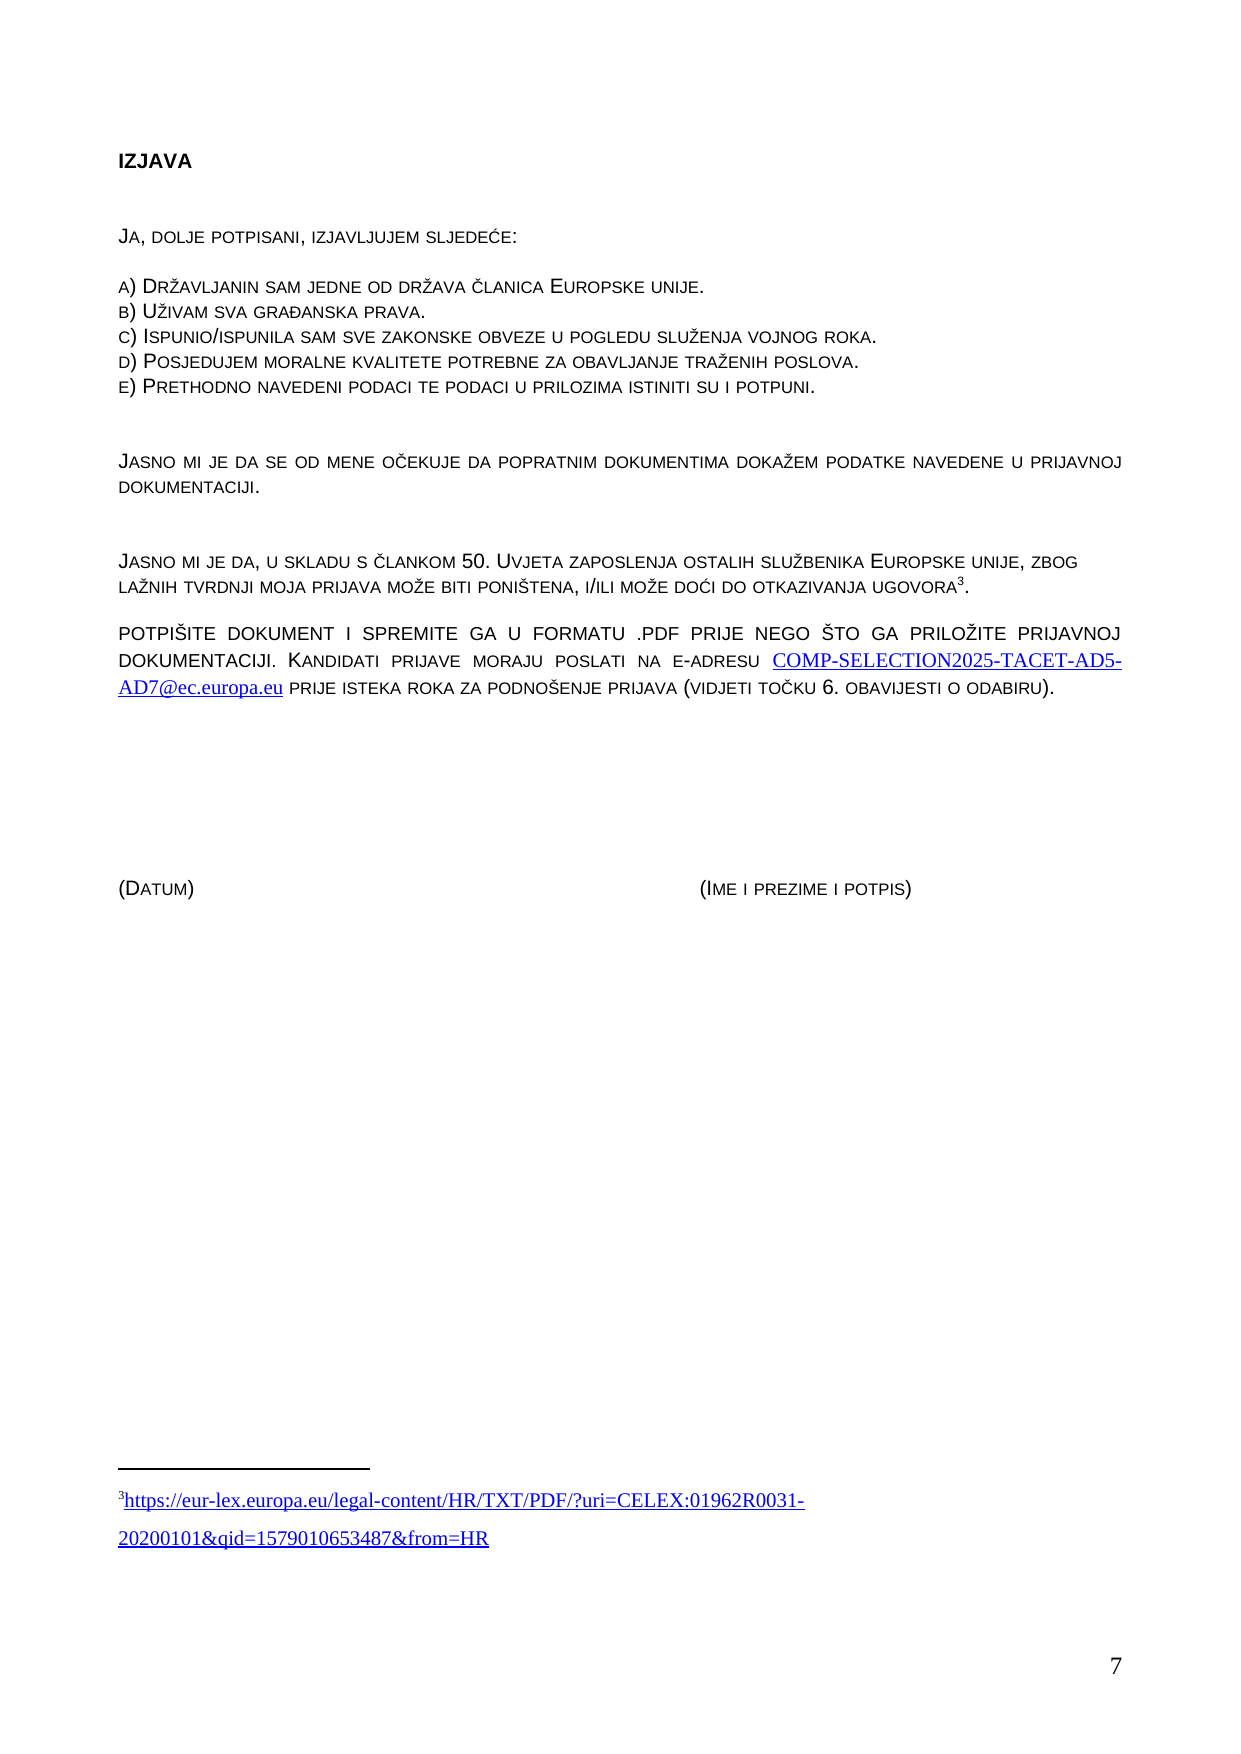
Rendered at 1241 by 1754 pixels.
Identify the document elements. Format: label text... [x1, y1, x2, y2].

text POTPIŠITE DOKUMENT I SPREMITE GA U FORMATU .PDF PRIJE NEGO ŠTO GA PRILOŽITE PRIJAVNOJ DOKUMENTACIJI. Kandidati prijave moraju poslati na e-adresu COMP-SELECTION2025-TACET-AD5-AD7@ec.europa.eu prije isteka roka za podnošenje prijava (vidjeti točku 6. obavijesti o odabiru). [118, 623, 1122, 699]
text IZJAVA [118, 148, 1122, 173]
text a) Državljanin sam jedne od država članica Europske unije. [118, 273, 1122, 298]
text Jasno mi je da se od mene očekuje da popratnim dokumentima dokažem podatke navedene u prijavnoj dokumentaciji. [118, 448, 1122, 498]
text (Datum) (Ime i prezime i potpis) [118, 874, 1122, 899]
text c) Ispunio/ispunila sam sve zakonske obveze u pogledu služenja vojnog roka. [118, 323, 1122, 348]
text d) Posjedujem moralne kvalitete potrebne za obavljanje traženih poslova. [118, 348, 1122, 373]
text Ja, dolje potpisani, izjavljujem sljedeće: [118, 223, 1122, 248]
text Jasno mi je da, u skladu s člankom 50. Uvjeta zaposlenja ostalih službenika Europske unije, zbog lažnih tvrdnji moja prijava može biti poništena, i/ili može doći do otkazivanja ugovora. [118, 548, 1122, 598]
text b) Uživam sva građanska prava. [118, 298, 1122, 323]
text e) Prethodno navedeni podaci te podaci u prilozima istiniti su i potpuni. [118, 373, 1122, 398]
